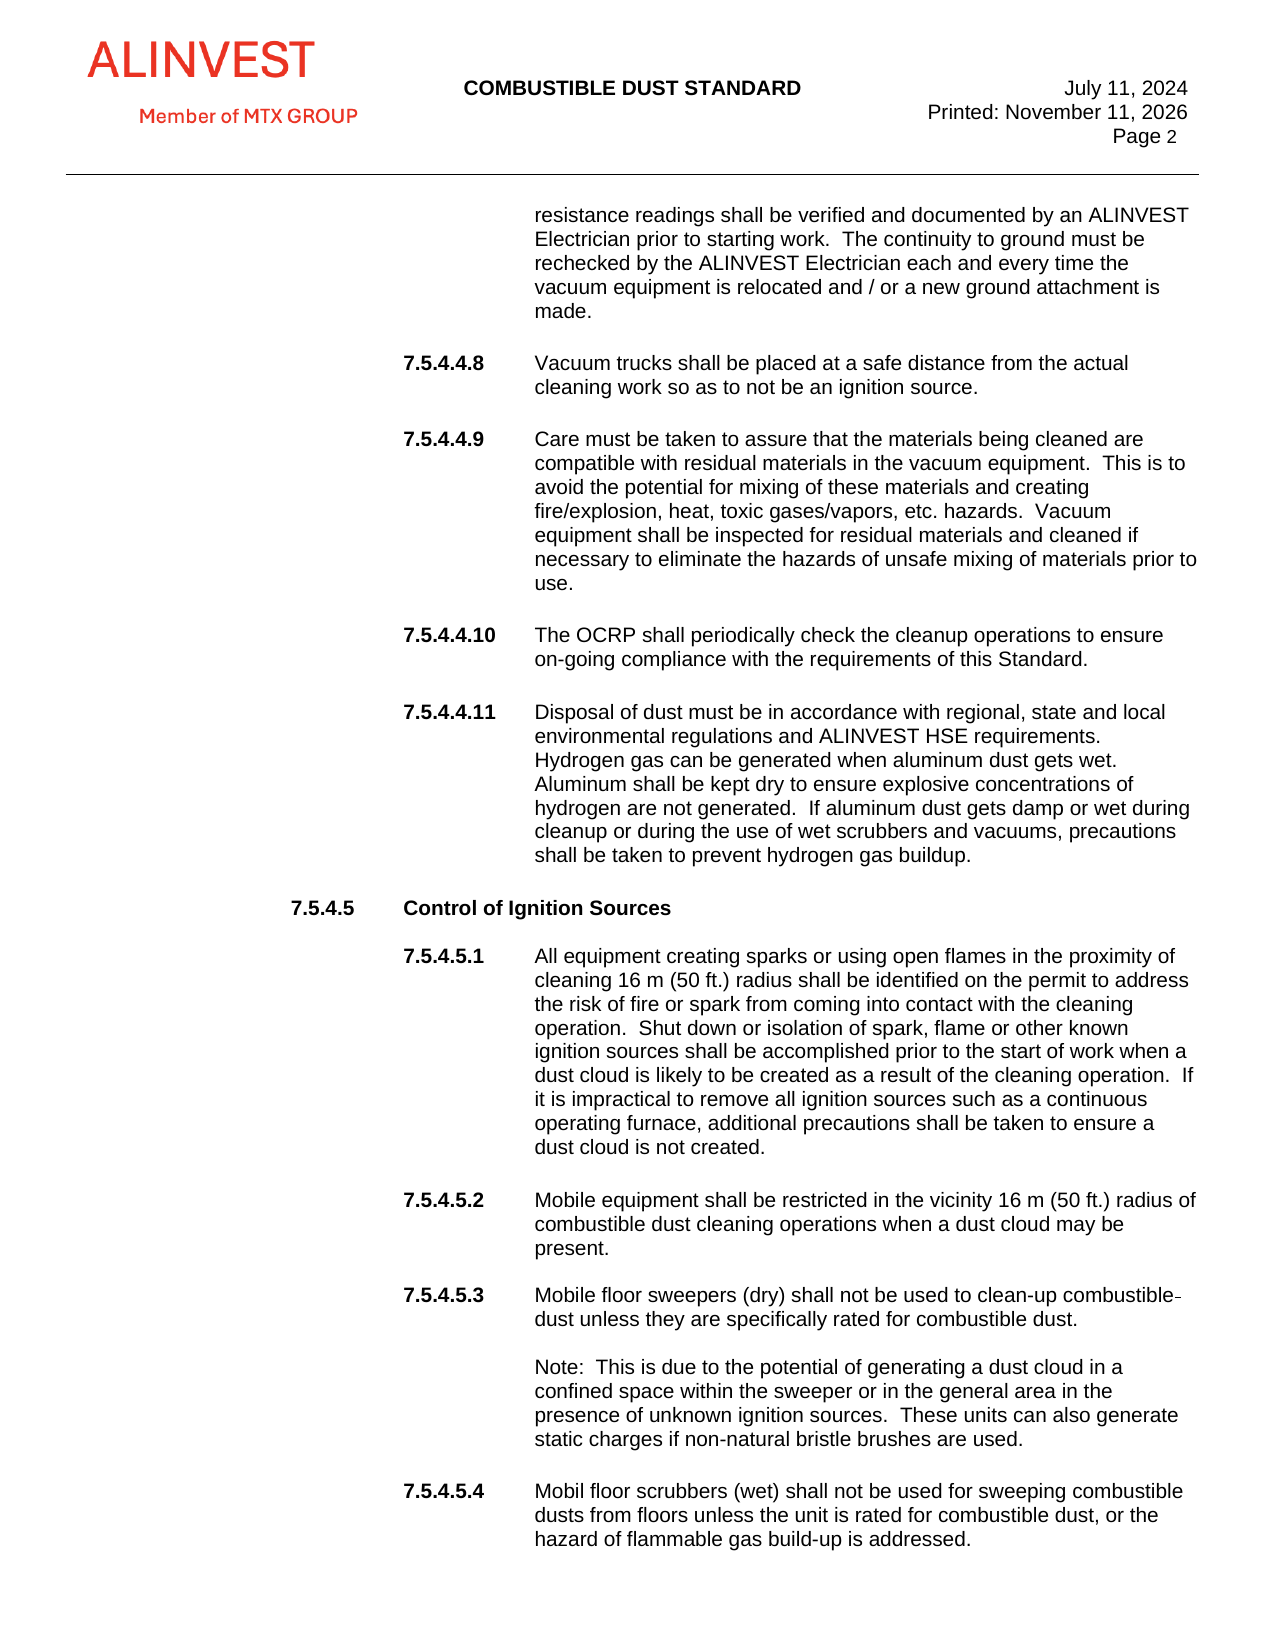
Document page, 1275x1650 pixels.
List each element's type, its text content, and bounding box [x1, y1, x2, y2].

list All equipment creating sparks or using open flames in the proximity of cleaning 16 m (50 ft.) radius shall be identified on the permit to address the risk of fire or spark from coming into contact with the cleaning operation. Shut down or isolation of spark, flame or other known ignition sources shall be accomplished prior to the start of work when a dust cloud is likely to be created as a result of the cleaning operation. If it is impractical to remove all ignition sources such as a continuous operating furnace, additional precautions shall be taken to ensure a dust cloud is not created. [403, 943, 1200, 1187]
list Care must be taken to assure that the materials being cleaned are compatible with residual materials in the vacuum equipment. This is to avoid the potential for mixing of these materials and creating fire/explosion, heat, toxic gases/vapors, etc. hazards. Vacuum equipment shall be inspected for residual materials and cleaned if necessary to eliminate the hazards of unsafe mixing of materials prior to use. [403, 427, 1200, 623]
list Control of Ignition Sources [291, 896, 1200, 919]
list Mobile equipment shall be restricted in the vicinity 16 m (50 ft.) radius of combustible dust cleaning operations when a dust cloud may be present. [403, 1187, 1200, 1259]
list The OCRP shall periodically check the cleanup operations to ensure on-going compliance with the requirements of this Standard. [403, 623, 1200, 699]
list Disposal of dust must be in accordance with regional, state and local environmental regulations and ALINVEST HSE requirements. Hydrogen gas can be generated when aluminum dust gets wet. Aluminum shall be kept dry to ensure explosive concentrations of hydrogen are not generated. If aluminum dust gets damp or wet during cleanup or during the use of wet scrubbers and vacuums, precautions shall be taken to prevent hydrogen gas buildup. [403, 699, 1200, 896]
picture [76, 28, 367, 134]
list Mobile floor sweepers (dry) shall not be used to clean-up combustible dust unless they are specifically rated for combustible dust. Note: This is due to the potential of generating a dust cloud in a confined space within the sweeper or in the general area in the presence of unknown ignition sources. These units can also generate static charges if non-natural bristle brushes are used. [403, 1283, 1200, 1479]
list Vacuum trucks shall be placed at a safe distance from the actual cleaning work so as to not be an ignition source. [403, 351, 1200, 427]
list Mobil floor scrubbers (wet) shall not be used for sweeping combustible dusts from floors unless the unit is rated for combustible dust, or the hazard of flammable gas build-up is addressed. [403, 1479, 1200, 1551]
